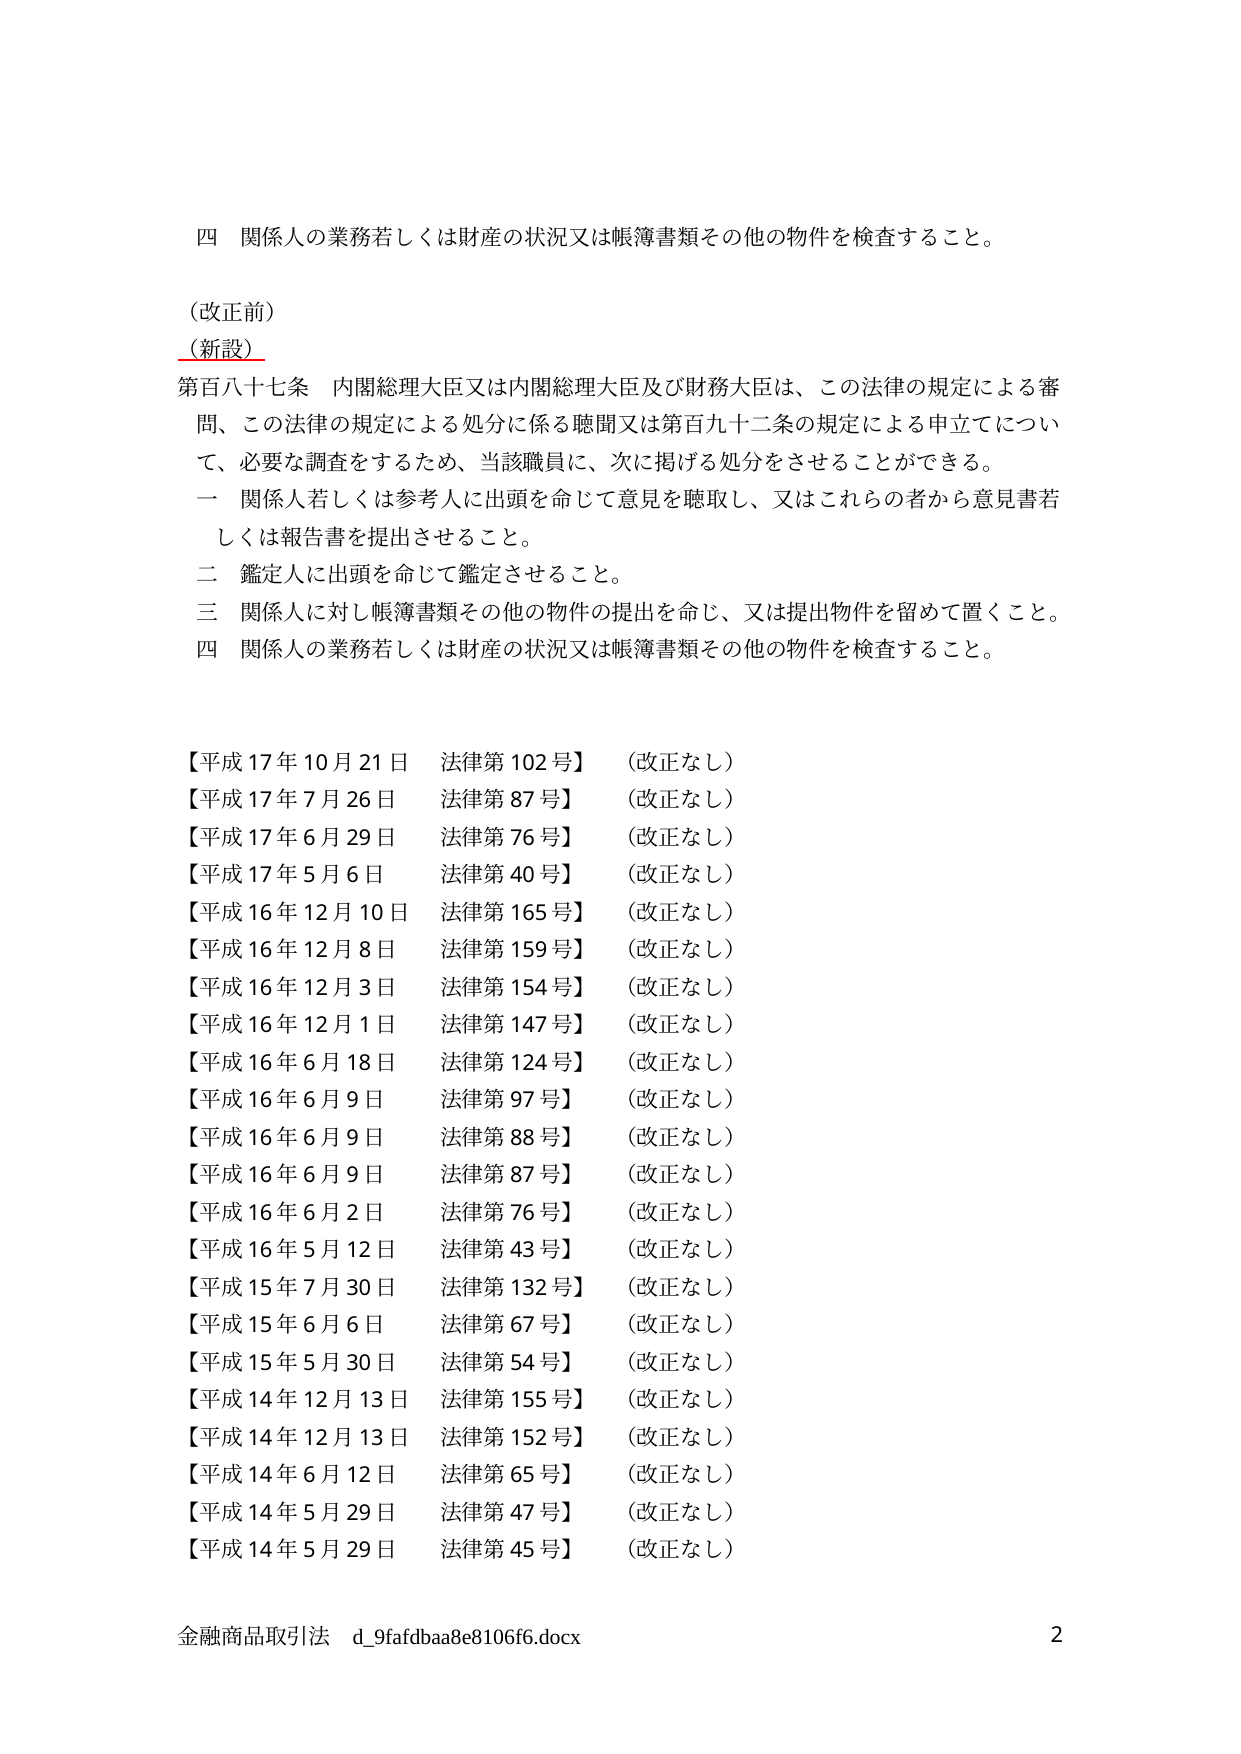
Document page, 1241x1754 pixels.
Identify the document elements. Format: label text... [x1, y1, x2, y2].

text 【平成17年6月29日 法律第76号】 （改正なし） [177, 817, 1063, 854]
text 三 関係人に対し帳簿書類その他の物件の提出を命じ、又は提出物件を留めて置くこと。 [196, 592, 1063, 629]
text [177, 367, 1063, 479]
text 【平成14年5月29日 法律第45号】 （改正なし） [177, 1529, 1063, 1567]
text 【平成14年12月13日 法律第152号】 （改正なし） [177, 1417, 1063, 1454]
text 【平成15年6月6日 法律第67号】 （改正なし） [177, 1304, 1063, 1342]
text 二 鑑定人に出頭を命じて鑑定させること。 [196, 554, 1063, 592]
text 四 関係人の業務若しくは財産の状況又は帳簿書類その他の物件を検査すること。 [196, 629, 1063, 667]
text 【平成14年5月29日 法律第47号】 （改正なし） [177, 1492, 1063, 1529]
text 【平成16年12月1日 法律第147号】 （改正なし） [177, 1004, 1063, 1042]
text 【平成14年12月13日 法律第155号】 （改正なし） [177, 1379, 1063, 1417]
text 【平成16年6月9日 法律第97号】 （改正なし） [177, 1079, 1063, 1117]
text 【平成16年12月3日 法律第154号】 （改正なし） [177, 967, 1063, 1004]
text 【平成16年6月2日 法律第76号】 （改正なし） [177, 1192, 1063, 1229]
text 四 関係人の業務若しくは財産の状況又は帳簿書類その他の物件を検査すること。 [196, 217, 1063, 254]
text 【平成15年5月30日 法律第54号】 （改正なし） [177, 1342, 1063, 1379]
text 【平成15年7月30日 法律第132号】 （改正なし） [177, 1267, 1063, 1304]
text 【平成16年6月9日 法律第87号】 （改正なし） [177, 1154, 1063, 1192]
text 【平成17年7月26日 法律第87号】 （改正なし） [177, 779, 1063, 817]
text 【平成17年10月21日 法律第102号】 （改正なし） [177, 742, 1063, 779]
text 【平成16年6月18日 法律第124号】 （改正なし） [177, 1042, 1063, 1079]
text 【平成16年12月10日 法律第165号】 （改正なし） [177, 892, 1063, 929]
text 一 関係人若しくは参考人に出頭を命じて意見を聴取し、又はこれらの者から意見書若しくは報告書を提出させること。 [196, 479, 1063, 554]
text 【平成16年6月9日 法律第88号】 （改正なし） [177, 1117, 1063, 1154]
text 【平成17年5月6日 法律第40号】 （改正なし） [177, 854, 1063, 892]
text 【平成16年12月8日 法律第159号】 （改正なし） [177, 929, 1063, 967]
text （新設） [177, 329, 1063, 367]
text （改正前） [177, 292, 1063, 329]
text 【平成14年6月12日 法律第65号】 （改正なし） [177, 1454, 1063, 1492]
text 【平成16年5月12日 法律第43号】 （改正なし） [177, 1229, 1063, 1267]
